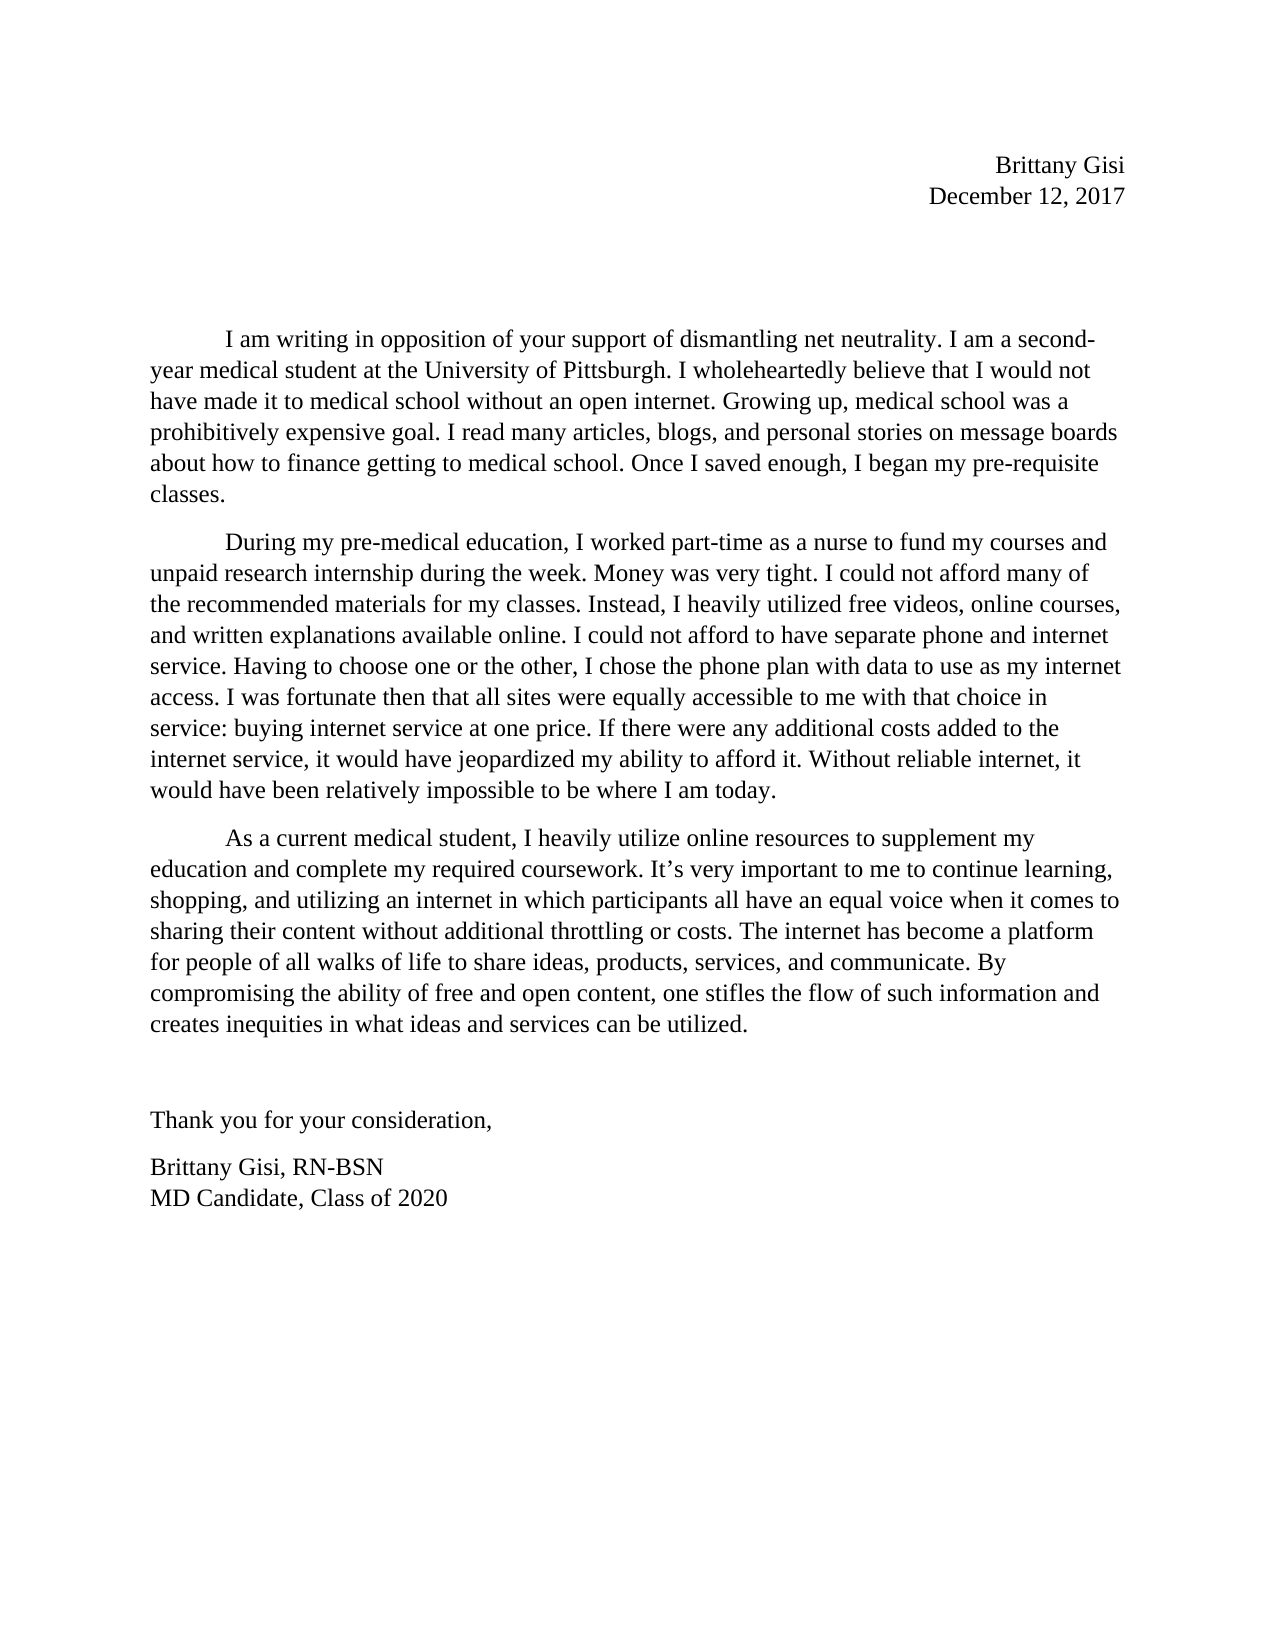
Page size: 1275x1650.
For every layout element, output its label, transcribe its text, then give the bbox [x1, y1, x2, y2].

text During my pre-medical education, I worked part-time as a nurse to fund my courses and unpaid research internship during the week. Money was very tight. I could not afford many of the recommended materials for my classes. Instead, I heavily utilized free videos, online courses, and written explanations available online. I could not afford to have separate phone and internet service. Having to choose one or the other, I chose the phone plan with data to use as my internet access. I was fortunate then that all sites were equally accessible to me with that choice in service: buying internet service at one price. If there were any additional costs added to the internet service, it would have jeopardized my ability to afford it. Without reliable internet, it would have been relatively impossible to be where I am today. [150, 527, 1125, 804]
text Thank you for your consideration, [150, 1105, 1125, 1133]
text I am writing in opposition of your support of dismantling net neutrality. I am a second-year medical student at the University of Pittsburgh. I wholeheartedly believe that I would not have made it to medical school without an open internet. Growing up, medical school was a prohibitively expensive goal. I read many articles, blogs, and personal stories on message boards about how to finance getting to medical school. Once I saved enough, I began my pre-requisite classes. [150, 324, 1125, 508]
text As a current medical student, I heavily utilize online resources to supplement my education and complete my required coursework. It’s very important to me to continue learning, shopping, and utilizing an internet in which participants all have an equal voice when it comes to sharing their content without additional throttling or costs. The internet has become a platform for people of all walks of life to share ideas, products, services, and communicate. By compromising the ability of free and open content, one stifles the flow of such information and creates inequities in what ideas and services can be utilized. [150, 823, 1125, 1038]
text Brittany Gisi December 12, 2017 [150, 150, 1125, 210]
text Brittany Gisi, RN-BSN MD Candidate, Class of 2020 [150, 1152, 1125, 1212]
